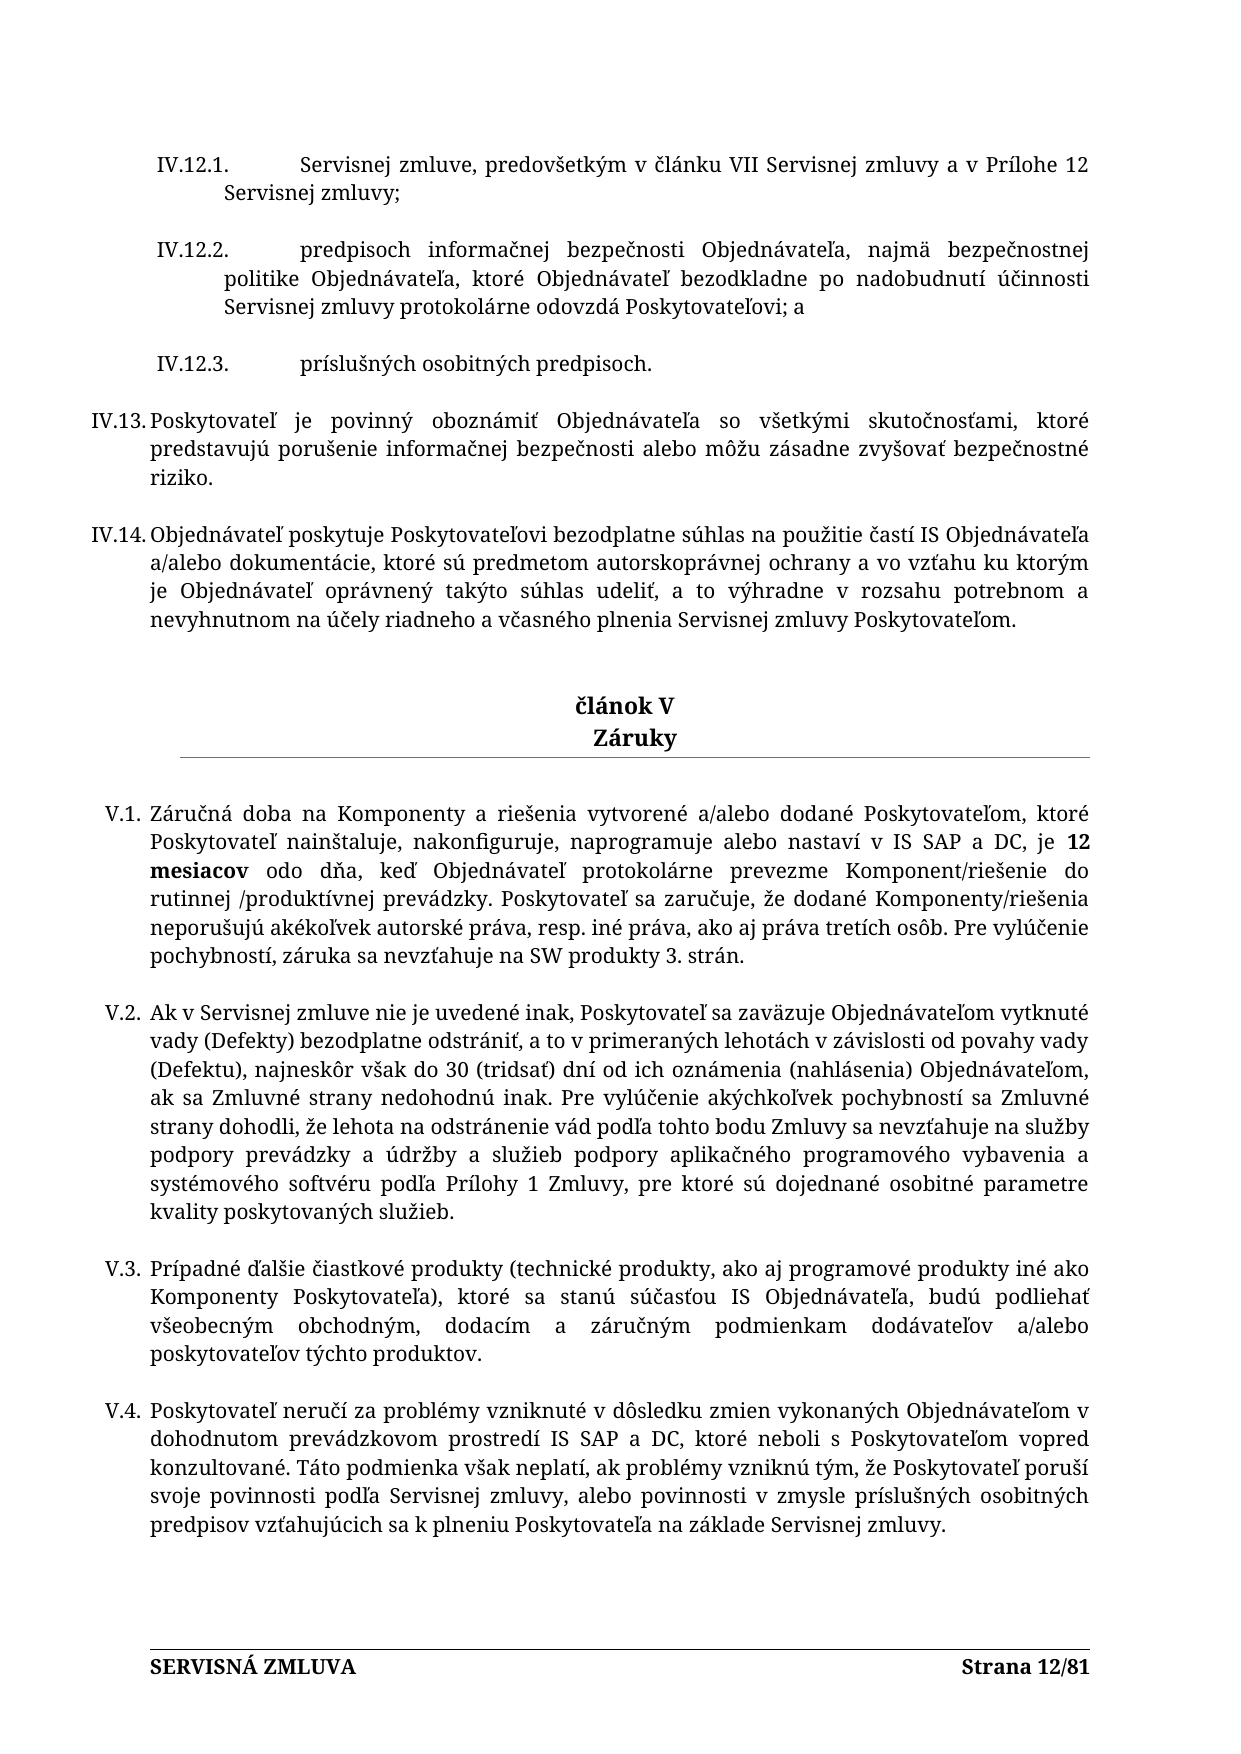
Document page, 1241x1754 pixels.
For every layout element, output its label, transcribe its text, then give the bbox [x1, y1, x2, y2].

list Prípadné ďalšie čiastkové produkty (technické produkty, ako aj programové produkty iné ako Komponenty Poskytovateľa), ktoré sa stanú súčasťou IS Objednávateľa, budú podliehať všeobecným obchodným, dodacím a záručným podmienkam dodávateľov a/alebo poskytovateľov týchto produktov. [105, 1254, 1090, 1368]
list predpisoch informačnej bezpečnosti Objednávateľa, najmä bezpečnostnej politike Objednávateľa, ktoré Objednávateľ bezodkladne po nadobudnutí účinnosti Servisnej zmluvy protokolárne odovzdá Poskytovateľovi; a [157, 235, 1090, 321]
list Servisnej zmluve, predovšetkým v článku VII Servisnej zmluvy a v Prílohe 12 Servisnej zmluvy; [157, 150, 1090, 207]
list príslušných osobitných predpisoch. [157, 349, 1090, 377]
list Poskytovateľ je povinný oboznámiť Objednávateľa so všetkými skutočnosťami, ktoré predstavujú porušenie informačnej bezpečnosti alebo môžu zásadne zvyšovať bezpečnostné riziko. [91, 406, 1090, 491]
list Ak v Servisnej zmluve nie je uvedené inak, Poskytovateľ sa zaväzuje Objednávateľom vytknuté vady (Defekty) bezodplatne odstrániť, a to v primeraných lehotách v závislosti od povahy vady (Defektu), najneskôr však do 30 (tridsať) dní od ich oznámenia (nahlásenia) Objednávateľom, ak sa Zmluvné strany nedohodnú inak. Pre vylúčenie akýchkoľvek pochybností sa Zmluvné strany dohodli, že lehota na odstránenie vád podľa tohto bodu Zmluvy sa nevzťahuje na služby podpory prevádzky a údržby a služieb podpory aplikačného programového vybavenia a systémového softvéru podľa Prílohy 1 Zmluvy, pre ktoré sú dojednané osobitné parametre kvality poskytovaných služieb. [105, 998, 1090, 1226]
list Záruky [179, 722, 1090, 758]
list Poskytovateľ neručí za problémy vzniknuté v dôsledku zmien vykonaných Objednávateľom v dohodnutom prevádzkovom prostredí IS SAP a DC, ktoré neboli s Poskytovateľom vopred konzultované. Táto podmienka však neplatí, ak problémy vzniknú tým, že Poskytovateľ poruší svoje povinnosti podľa Servisnej zmluvy, alebo povinnosti v zmysle príslušných osobitných predpisov vzťahujúcich sa k plneniu Poskytovateľa na základe Servisnej zmluvy. [105, 1396, 1090, 1538]
list Záručná doba na Komponenty a riešenia vytvorené a/alebo dodané Poskytovateľom, ktoré Poskytovateľ nainštaluje, nakonfiguruje, naprogramuje alebo nastaví v IS SAP a DC, je 12 mesiacov odo dňa, keď Objednávateľ protokolárne prevezme Komponent/riešenie do rutinnej /produktívnej prevádzky. Poskytovateľ sa zaručuje, že dodané Komponenty/riešenia neporušujú akékoľvek autorské práva, resp. iné práva, ako aj práva tretích osôb. Pre vylúčenie pochybností, záruka sa nevzťahuje na SW produkty 3. strán. [105, 799, 1090, 969]
list Objednávateľ poskytuje Poskytovateľovi bezodplatne súhlas na použitie častí IS Objednávateľa a/alebo dokumentácie, ktoré sú predmetom autorskoprávnej ochrany a vo vzťahu ku ktorým je Objednávateľ oprávnený takýto súhlas udeliť, a to výhradne v rozsahu potrebnom a nevyhnutnom na účely riadneho a včasného plnenia Servisnej zmluvy Poskytovateľom. [91, 520, 1090, 633]
